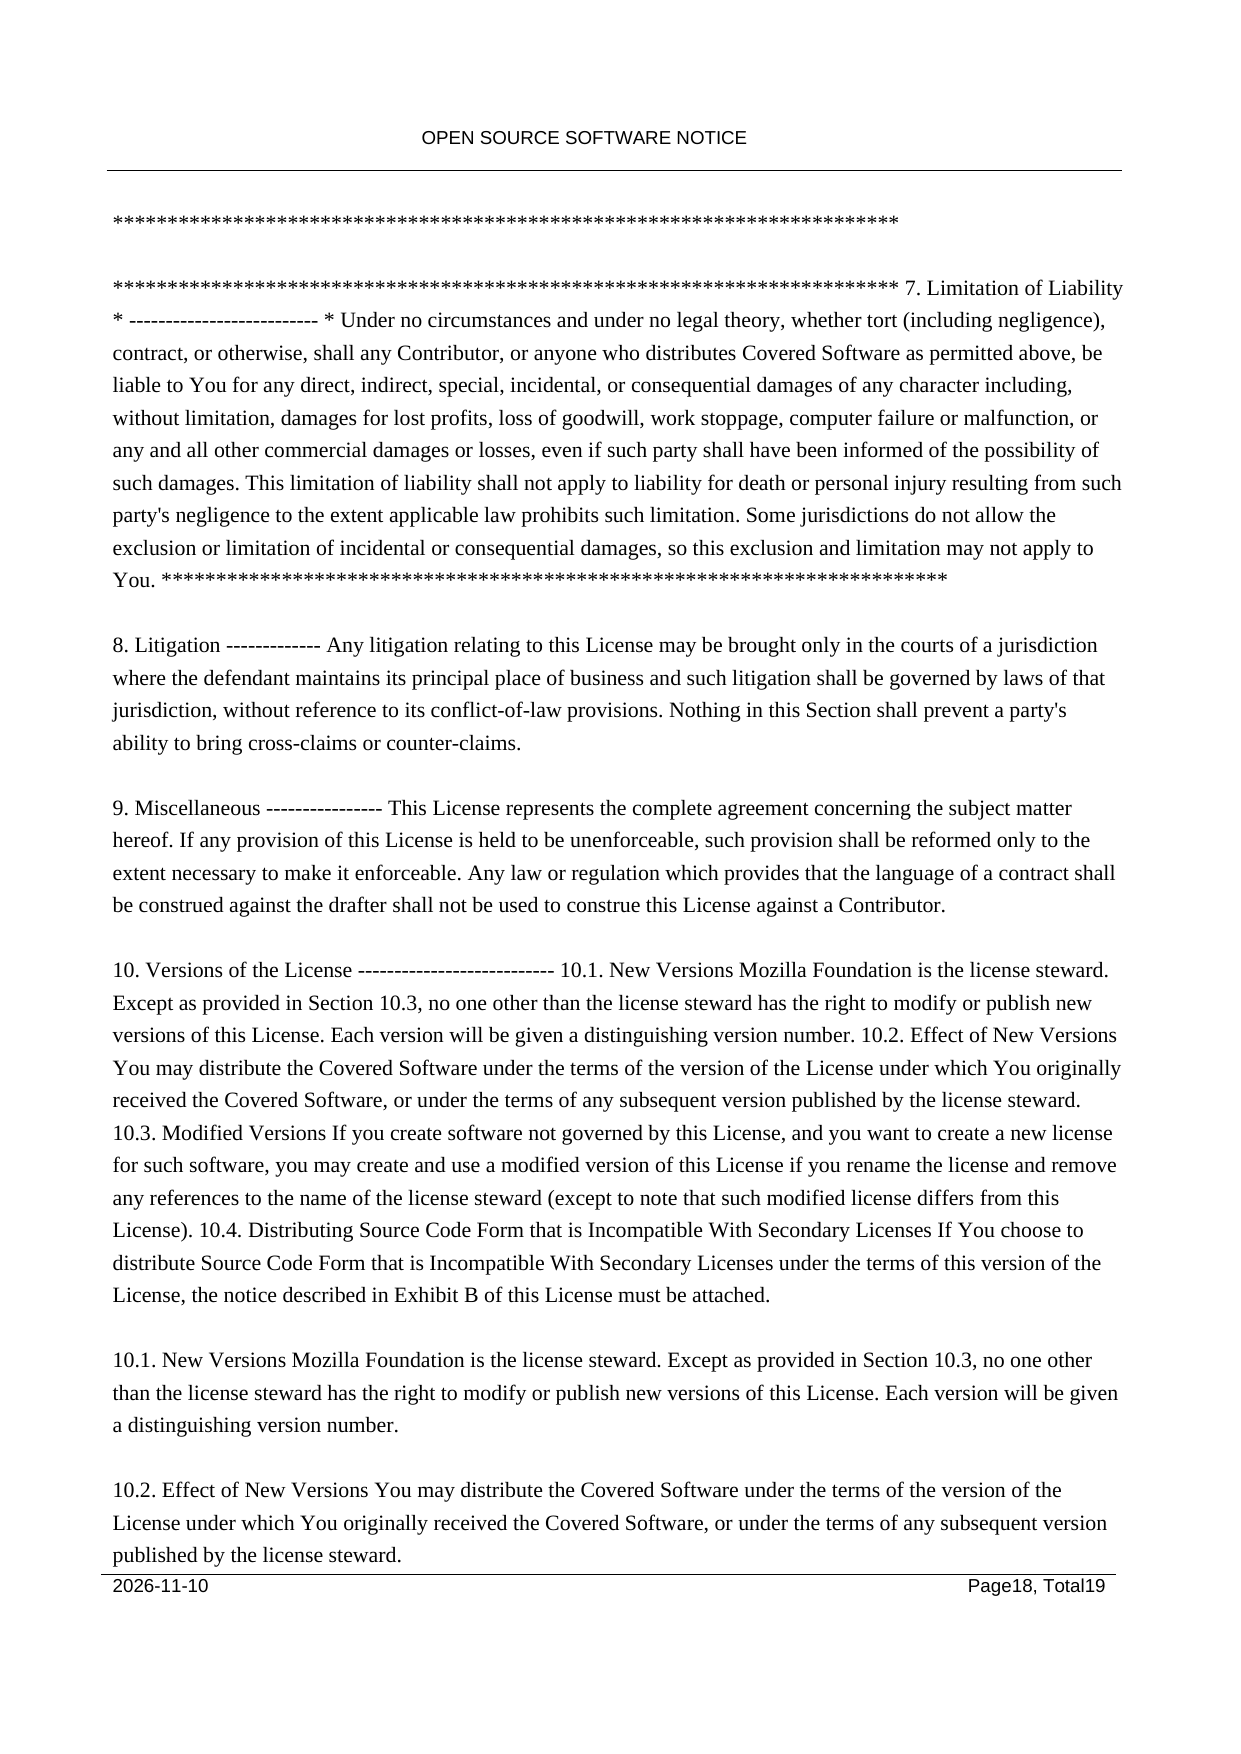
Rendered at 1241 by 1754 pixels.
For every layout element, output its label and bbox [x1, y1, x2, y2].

text [112, 206, 1128, 1571]
